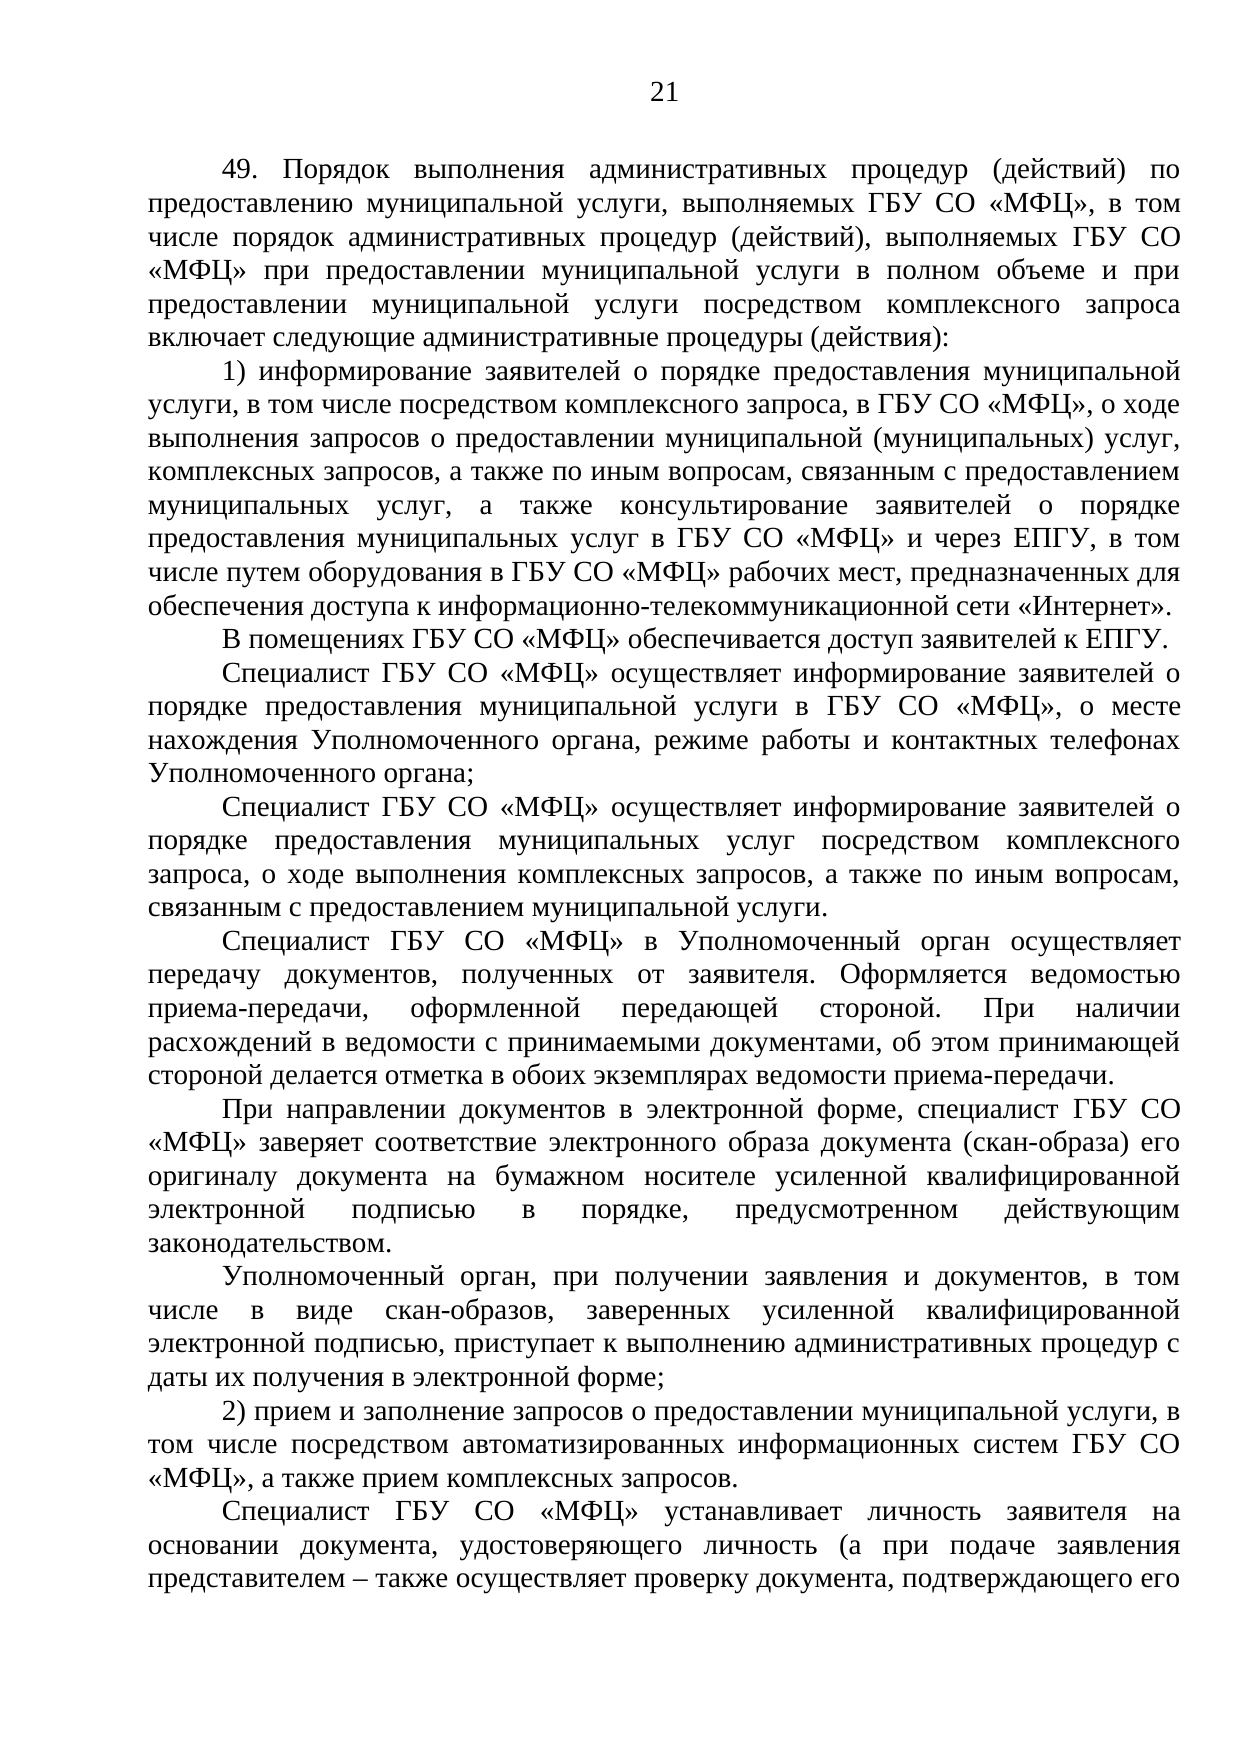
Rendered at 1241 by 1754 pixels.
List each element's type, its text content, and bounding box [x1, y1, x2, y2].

text 1) информирование заявителей о порядке предоставления муниципальной услуги, в том числе посредством комплексного запроса, в ГБУ СО «МФЦ», о ходе выполнения запросов о предоставлении муниципальной (муниципальных) услуг, комплексных запросов, а также по иным вопросам, связанным с предоставлением муниципальных услуг, а также консультирование заявителей о порядке предоставления муниципальных услуг в ГБУ СО «МФЦ» и через ЕПГУ, в том числе путем оборудования в ГБУ СО «МФЦ» рабочих мест, предназначенных для обеспечения доступа к информационно-телекоммуникационной сети «Интернет». [148, 353, 1181, 621]
text 2) прием и заполнение запросов о предоставлении муниципальной услуги, в том числе посредством автоматизированных информационных систем ГБУ СО «МФЦ», а также прием комплексных запросов. [148, 1393, 1181, 1493]
text Уполномоченный орган, при получении заявления и документов, в том числе в виде скан-образов, заверенных усиленной квалифицированной электронной подписью, приступает к выполнению административных процедур с даты их получения в электронной форме; [148, 1258, 1181, 1393]
text В помещениях ГБУ СО «МФЦ» обеспечивается доступ заявителей к ЕПГУ. [148, 621, 1181, 655]
text Специалист ГБУ СО «МФЦ» в Уполномоченный орган осуществляет передачу документов, полученных от заявителя. Оформляется ведомостью приема-передачи, оформленной передающей стороной. При наличии расхождений в ведомости с принимаемыми документами, об этом принимающей стороной делается отметка в обоих экземплярах ведомости приема-передачи. [148, 923, 1181, 1091]
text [148, 1493, 1181, 1594]
text Специалист ГБУ СО «МФЦ» осуществляет информирование заявителей о порядке предоставления муниципальной услуги в ГБУ СО «МФЦ», о месте нахождения Уполномоченного органа, режиме работы и контактных телефонах Уполномоченного органа; [148, 655, 1181, 789]
text При направлении документов в электронной форме, специалист ГБУ СО «МФЦ» заверяет соответствие электронного образа документа (скан-образа) его оригиналу документа на бумажном носителе усиленной квалифицированной электронной подписью в порядке, предусмотренном действующим законодательством. [148, 1091, 1181, 1258]
text Специалист ГБУ СО «МФЦ» осуществляет информирование заявителей о порядке предоставления муниципальных услуг посредством комплексного запроса, о ходе выполнения комплексных запросов, а также по иным вопросам, связанным с предоставлением муниципальной услуги. [148, 789, 1181, 923]
text 49. Порядок выполнения административных процедур (действий) по предоставлению муниципальной услуги, выполняемых ГБУ СО «МФЦ», в том числе порядок административных процедур (действий), выполняемых ГБУ СО «МФЦ» при предоставлении муниципальной услуги в полном объеме и при предоставлении муниципальной услуги посредством комплексного запроса включает следующие административные процедуры (действия): [148, 152, 1181, 353]
